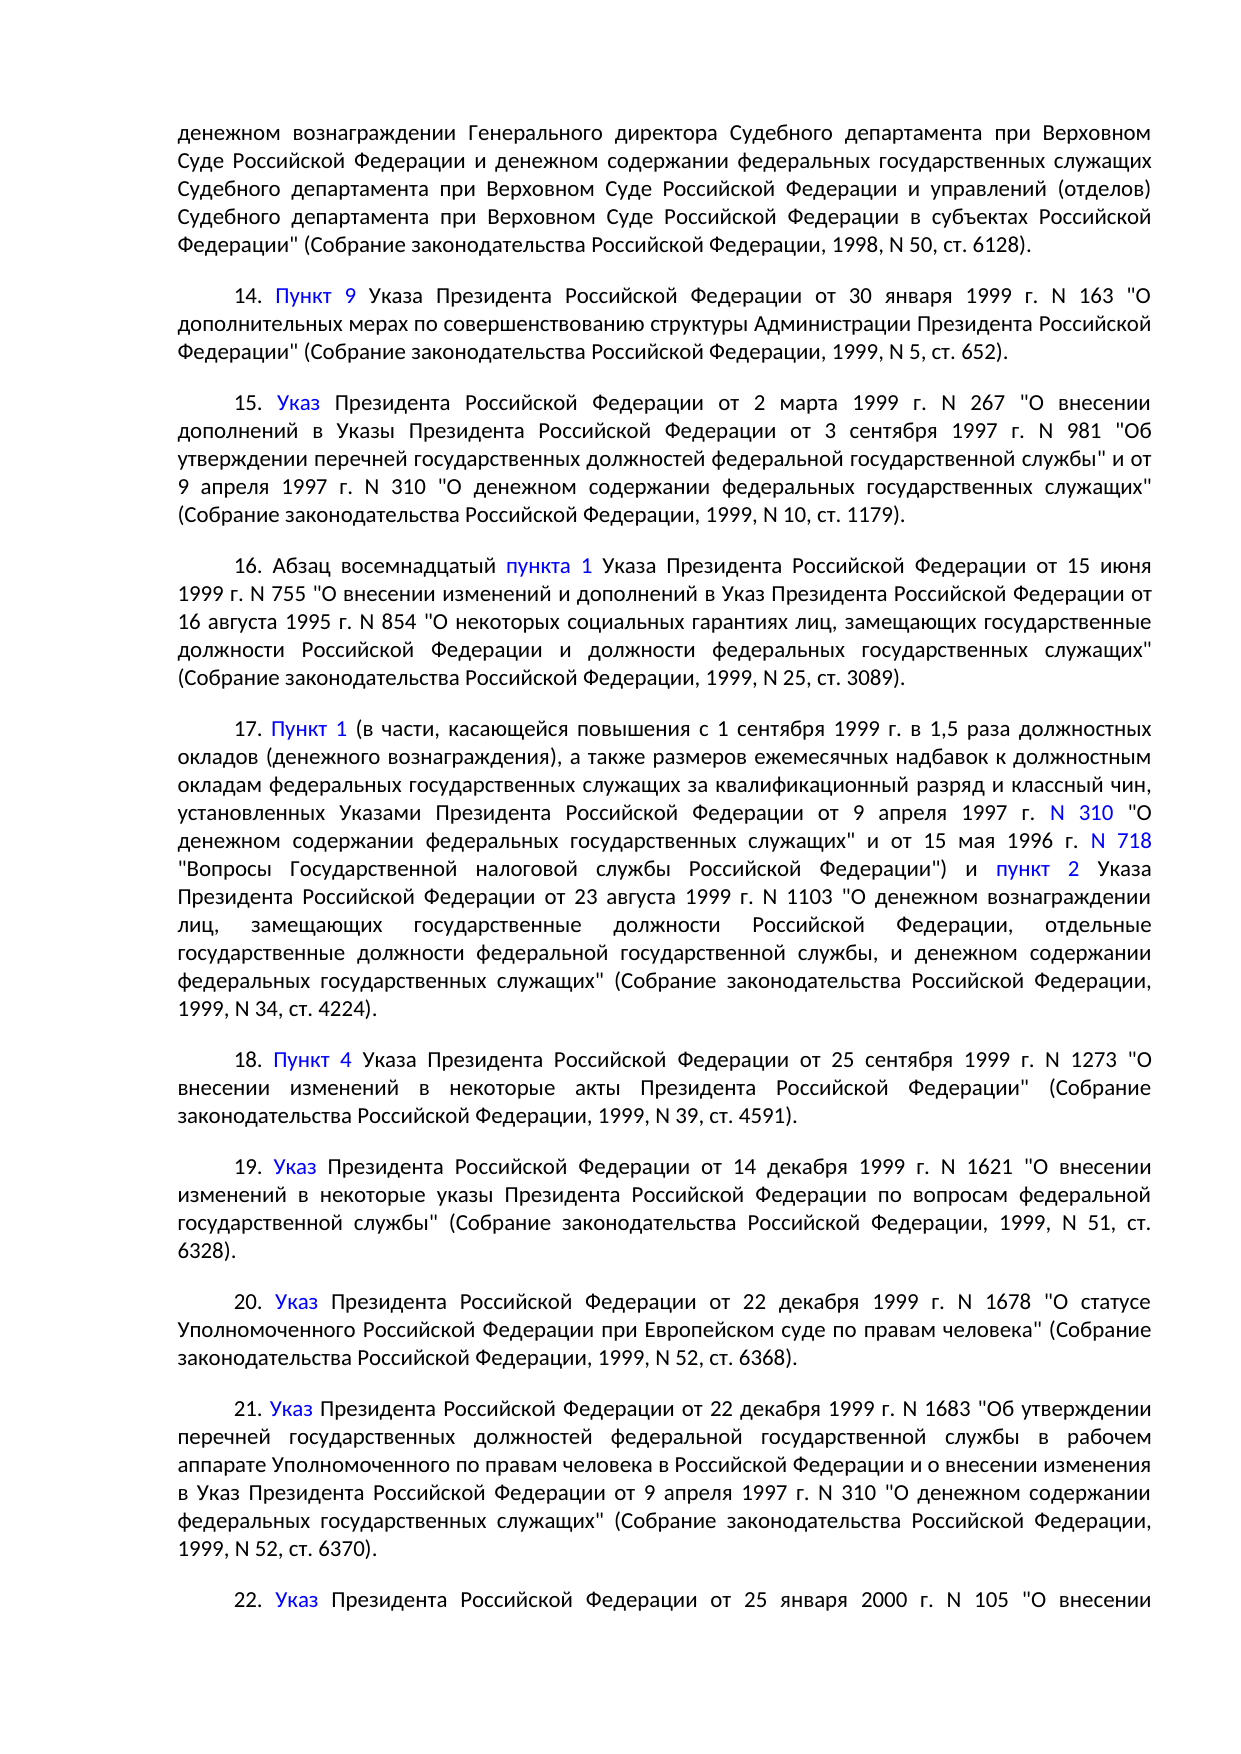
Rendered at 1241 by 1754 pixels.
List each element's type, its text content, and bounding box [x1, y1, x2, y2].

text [177, 1585, 1152, 1613]
text 16. Абзац восемнадцатый пункта 1 Указа Президента Российской Федерации от 15 июня 1999 г. N 755 "О внесении изменений и дополнений в Указ Президента Российской Федерации от 16 августа 1995 г. N 854 "О некоторых социальных гарантиях лиц, замещающих государственные должности Российской Федерации и должности федеральных государственных служащих" (Собрание законодательства Российской Федерации, 1999, N 25, ст. 3089). [177, 551, 1152, 691]
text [177, 118, 1152, 258]
text 15. Указ Президента Российской Федерации от 2 марта 1999 г. N 267 "О внесении дополнений в Указы Президента Российской Федерации от 3 сентября 1997 г. N 981 "Об утверждении перечней государственных должностей федеральной государственной службы" и от 9 апреля 1997 г. N 310 "О денежном содержании федеральных государственных служащих" (Собрание законодательства Российской Федерации, 1999, N 10, ст. 1179). [177, 388, 1152, 528]
text 18. Пункт 4 Указа Президента Российской Федерации от 25 сентября 1999 г. N 1273 "О внесении изменений в некоторые акты Президента Российской Федерации" (Собрание законодательства Российской Федерации, 1999, N 39, ст. 4591). [177, 1045, 1152, 1129]
text 14. Пункт 9 Указа Президента Российской Федерации от 30 января 1999 г. N 163 "О дополнительных мерах по совершенствованию структуры Администрации Президента Российской Федерации" (Собрание законодательства Российской Федерации, 1999, N 5, ст. 652). [177, 281, 1152, 365]
text 19. Указ Президента Российской Федерации от 14 декабря 1999 г. N 1621 "О внесении изменений в некоторые указы Президента Российской Федерации по вопросам федеральной государственной службы" (Собрание законодательства Российской Федерации, 1999, N 51, ст. 6328). [177, 1152, 1152, 1264]
text 17. Пункт 1 (в части, касающейся повышения с 1 сентября 1999 г. в 1,5 раза должностных окладов (денежного вознаграждения), а также размеров ежемесячных надбавок к должностным окладам федеральных государственных служащих за квалификационный разряд и классный чин, установленных Указами Президента Российской Федерации от 9 апреля 1997 г. N 310 "О денежном содержании федеральных государственных служащих" и от 15 мая 1996 г. N 718 "Вопросы Государственной налоговой службы Российской Федерации") и пункт 2 Указа Президента Российской Федерации от 23 августа 1999 г. N 1103 "О денежном вознаграждении лиц, замещающих государственные должности Российской Федерации, отдельные государственные должности федеральной государственной службы, и денежном содержании федеральных государственных служащих" (Собрание законодательства Российской Федерации, 1999, N 34, ст. 4224). [177, 714, 1152, 1022]
text 21. Указ Президента Российской Федерации от 22 декабря 1999 г. N 1683 "Об утверждении перечней государственных должностей федеральной государственной службы в рабочем аппарате Уполномоченного по правам человека в Российской Федерации и о внесении изменения в Указ Президента Российской Федерации от 9 апреля 1997 г. N 310 "О денежном содержании федеральных государственных служащих" (Собрание законодательства Российской Федерации, 1999, N 52, ст. 6370). [177, 1394, 1152, 1562]
text 20. Указ Президента Российской Федерации от 22 декабря 1999 г. N 1678 "О статусе Уполномоченного Российской Федерации при Европейском суде по правам человека" (Собрание законодательства Российской Федерации, 1999, N 52, ст. 6368). [177, 1287, 1152, 1371]
